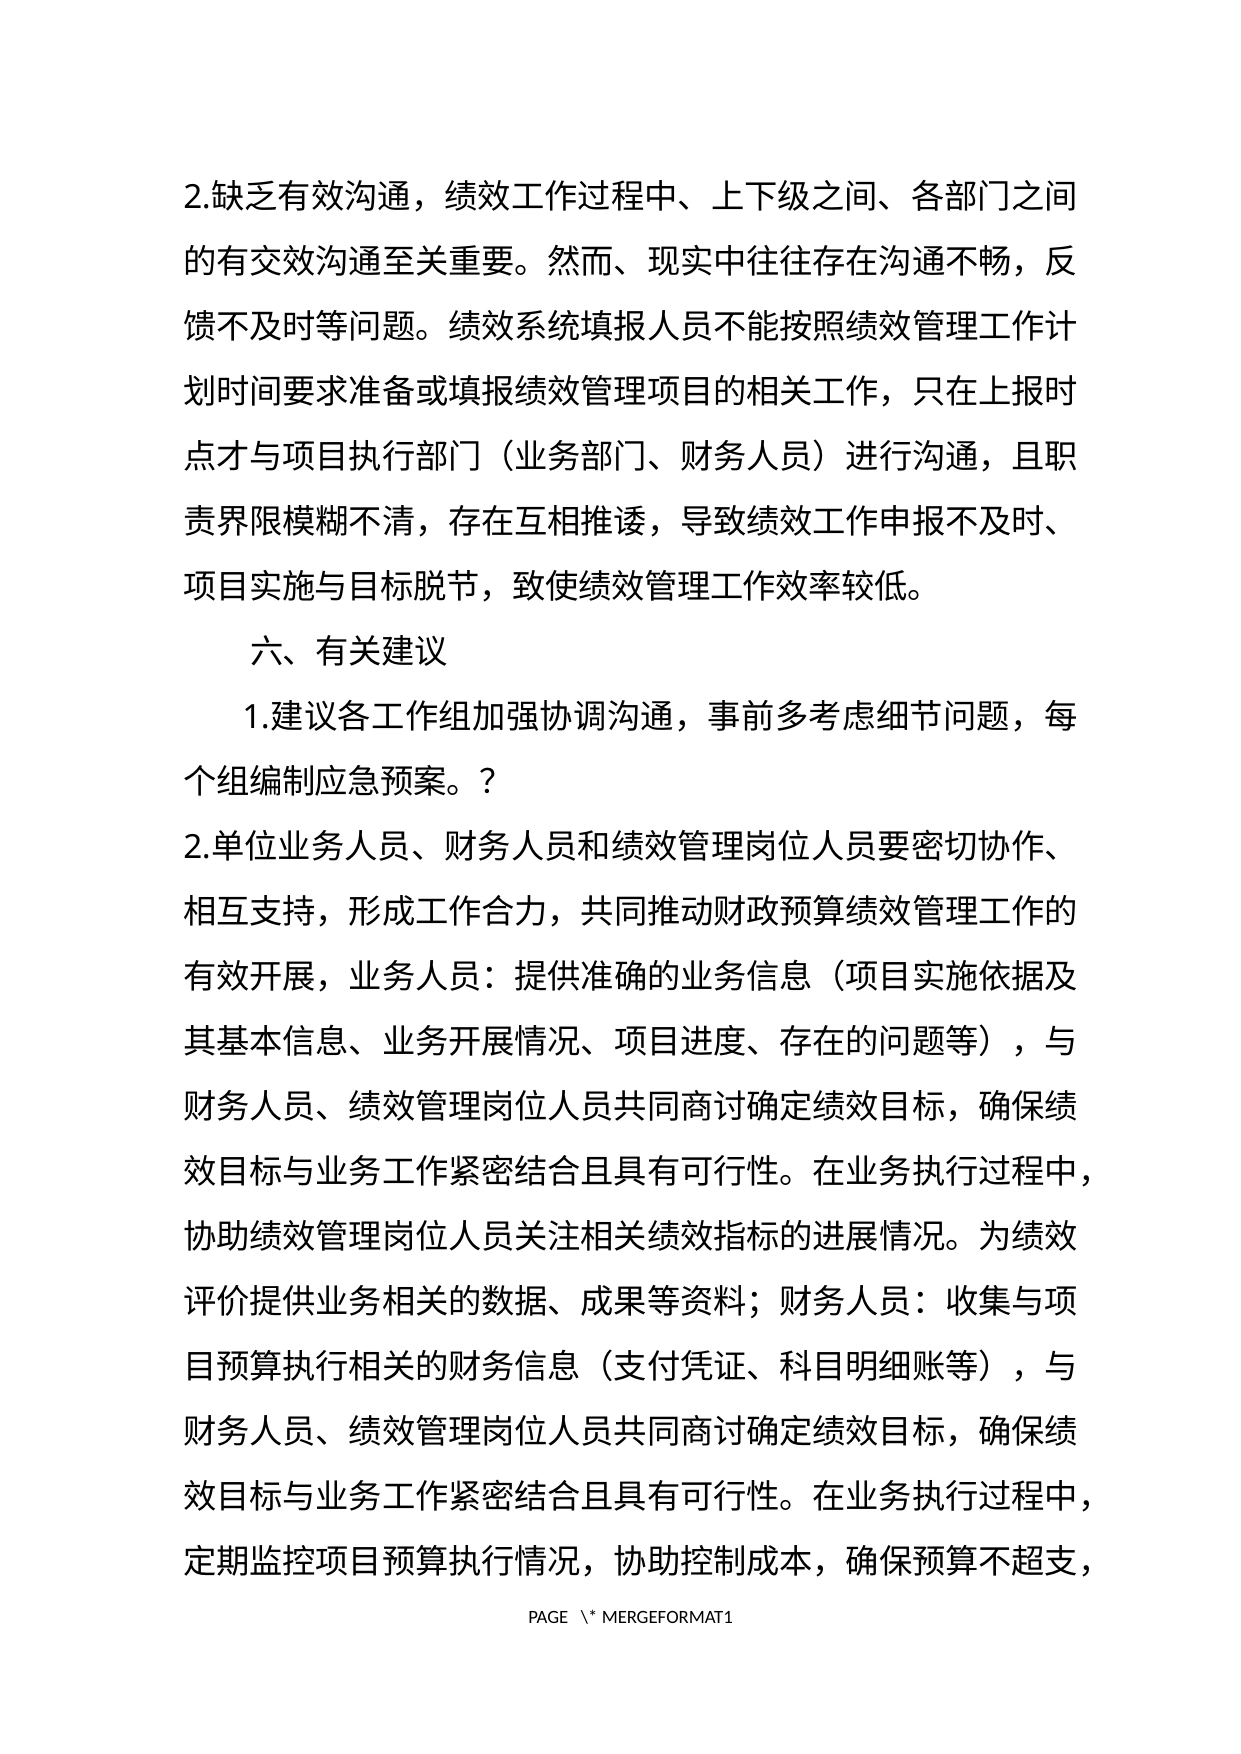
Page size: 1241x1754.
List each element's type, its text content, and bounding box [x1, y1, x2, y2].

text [183, 162, 1078, 617]
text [183, 682, 1078, 1592]
text 六、有关建议 [183, 617, 1078, 682]
